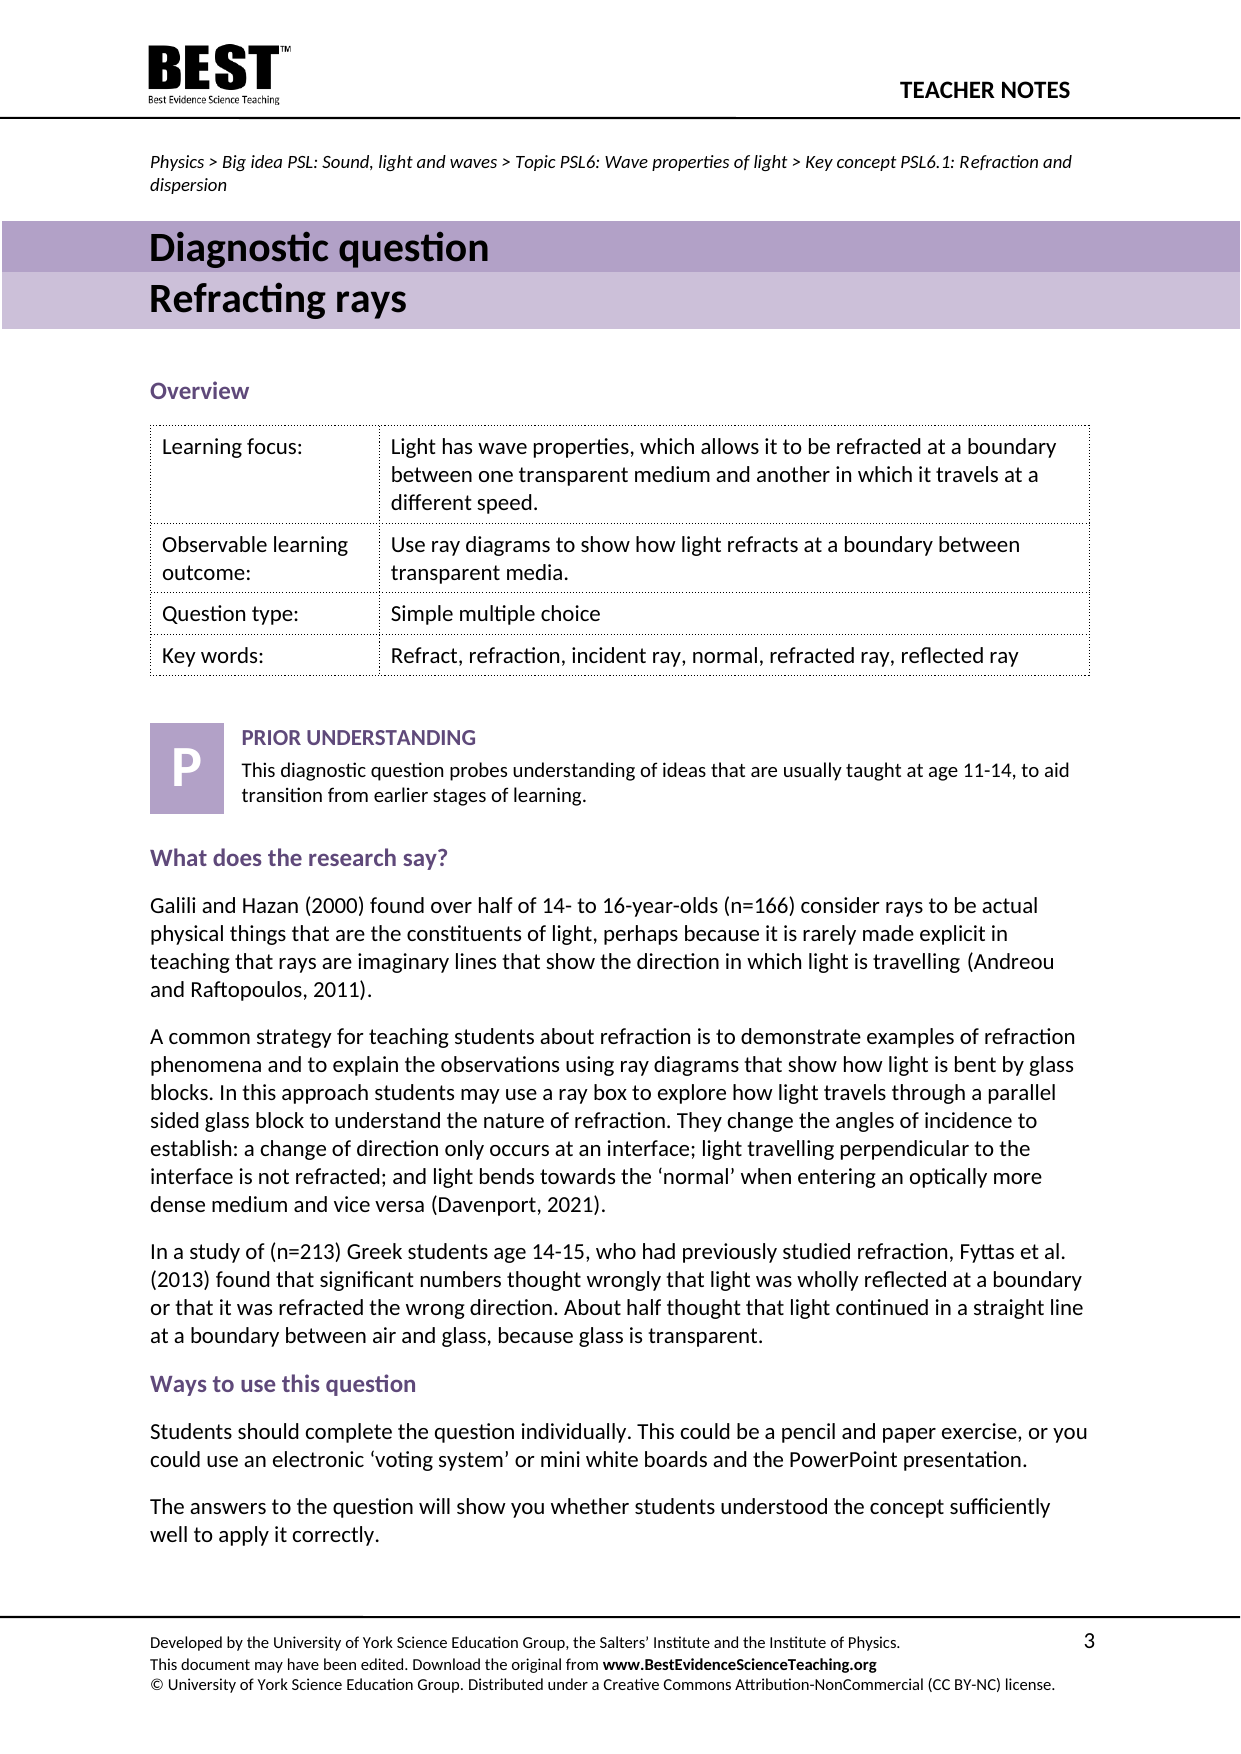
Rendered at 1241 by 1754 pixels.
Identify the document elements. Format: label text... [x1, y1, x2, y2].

table_cell Observable learning outcome: [151, 523, 379, 592]
table_header P [150, 723, 224, 814]
text Students should complete the question individually. This could be a pencil and paper exercise, or you could use an electronic ‘voting system’ or mini white boards and the PowerPoint presentation. [150, 1417, 1090, 1473]
text The answers to the question will show you whether students understood the concept sufficiently well to apply it correctly. [150, 1492, 1090, 1548]
text What does the research say? [150, 842, 1090, 872]
table_header Learning focus: [151, 425, 379, 522]
table_cell Refract, refraction, incident ray, normal, refracted ray, reflected ray [379, 634, 1090, 675]
picture [148, 44, 291, 105]
text Galili and Hazan (2000) found over half of 14- to 16-year-olds (n=166) consider rays to be actual physical things that are the constituents of light, perhaps because it is rarely made explicit in teaching that rays are imaginary lines that show the direction in which light is travelling (Andreou and Raftopoulos, 2011). [150, 891, 1090, 1003]
text Overview [150, 376, 1090, 406]
table_cell Simple multiple choice [379, 592, 1090, 633]
table_cell Question type: [151, 592, 379, 633]
table_header Diagnostic question [2, 221, 1240, 272]
text Ways to use this question [150, 1368, 1090, 1398]
table_header PRIOR UNDERSTANDING This diagnostic question probes understanding of ideas that are usually taught at age 11-14, to aid transition from earlier stages of learning. [224, 723, 1089, 814]
text In a study of (n=213) Greek students age 14-15, who had previously studied refraction, Fyttas et al. (2013) found that significant numbers thought wrongly that light was wholly reflected at a boundary or that it was refracted the wrong direction. About half thought that light continued in a straight line at a boundary between air and glass, because glass is transparent. [150, 1237, 1090, 1349]
table_cell Key words: [151, 634, 379, 675]
text A common strategy for teaching students about refraction is to demonstrate examples of refraction phenomena and to explain the observations using ray diagrams that show how light is bent by glass blocks. In this approach students may use a ray box to explore how light travels through a parallel sided glass block to understand the nature of refraction. They change the angles of incidence to establish: a change of direction only occurs at an interface; light travelling perpendicular to the interface is not refracted; and light bends towards the ‘normal’ when entering an optically more dense medium and vice versa (Davenport, 2021). [150, 1022, 1090, 1218]
table_cell Use ray diagrams to show how light refracts at a boundary between transparent media. [379, 523, 1090, 592]
table_cell Refracting rays [2, 272, 1240, 329]
table_header Light has wave properties, which allows it to be refracted at a boundary between one transparent medium and another in which it travels at a different speed. [379, 425, 1090, 522]
text Physics > Big idea PSL: Sound, light and waves > Topic PSL6: Wave properties of light > Key concept PSL6.1: Refraction and dispersion [150, 150, 1090, 196]
